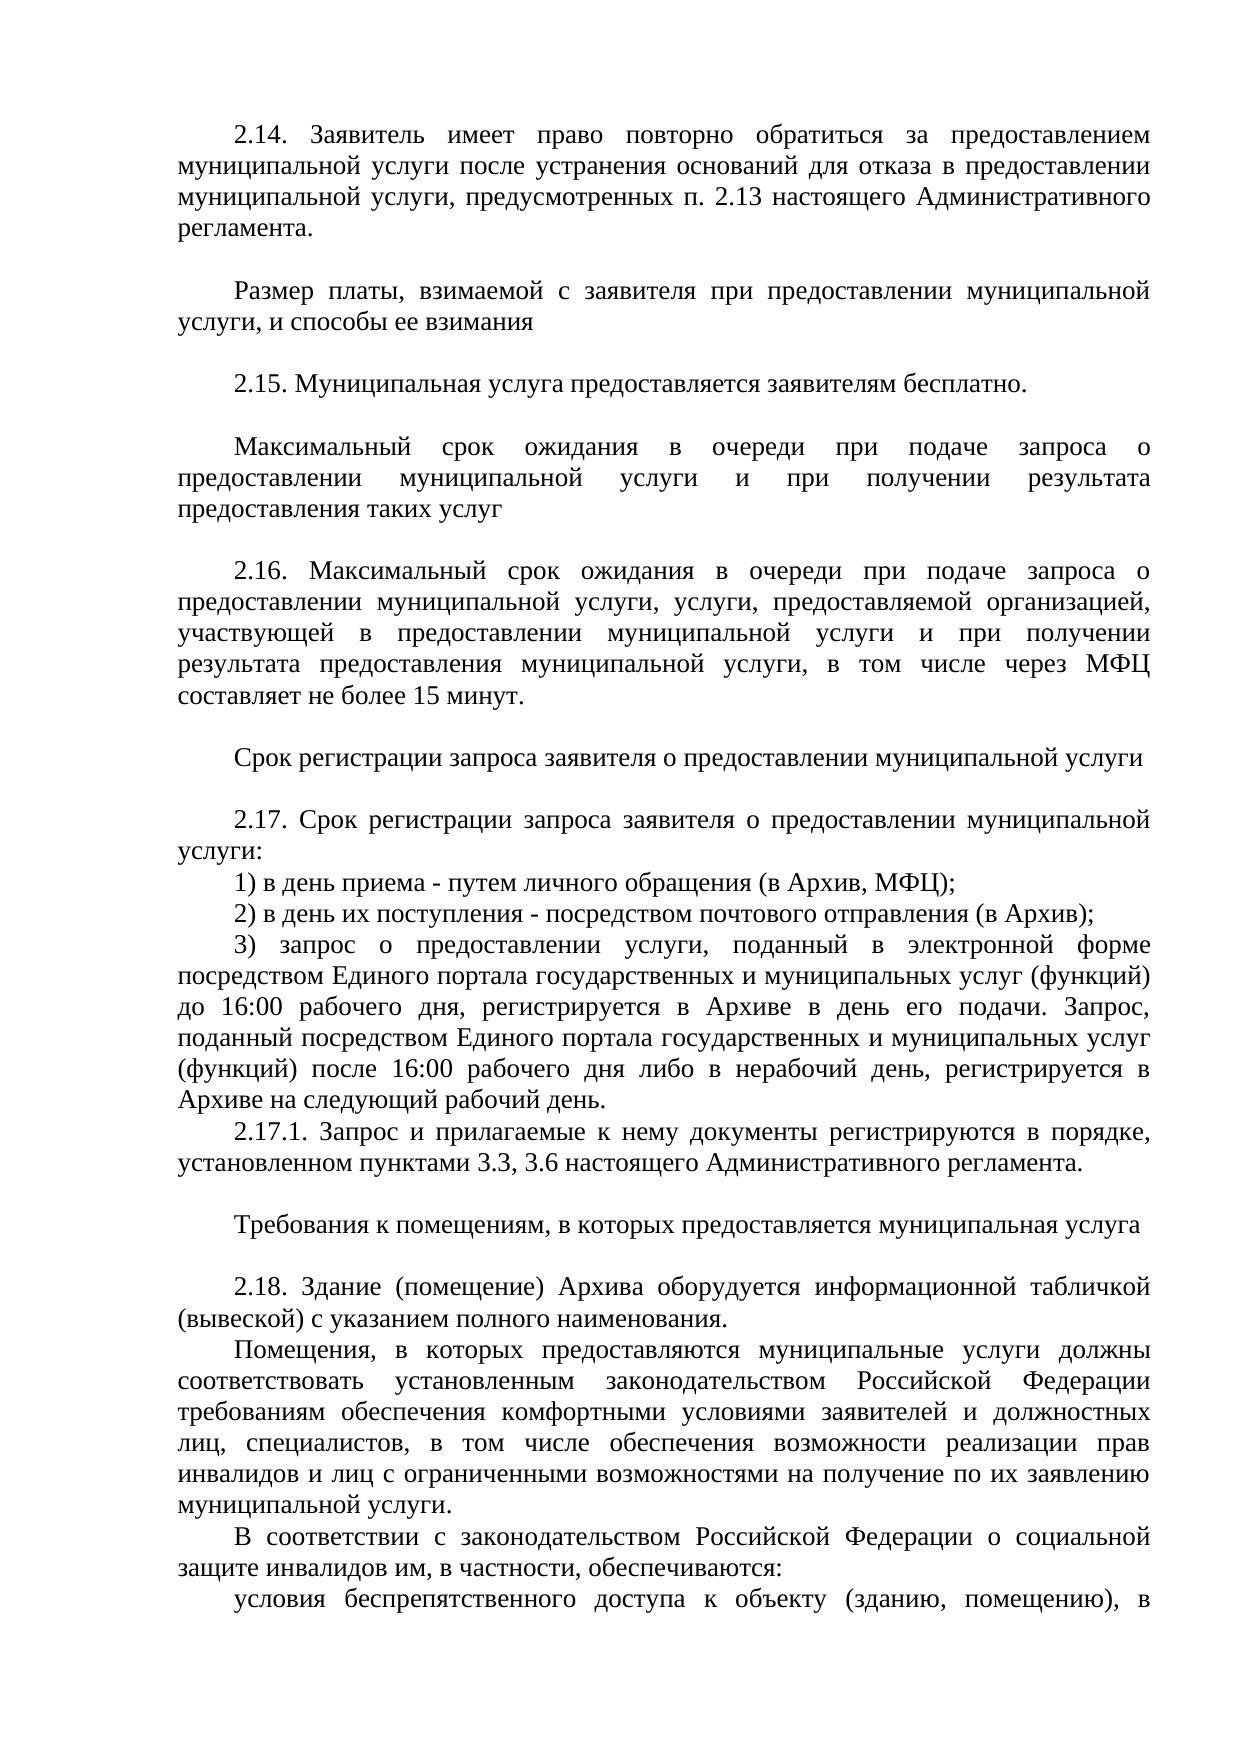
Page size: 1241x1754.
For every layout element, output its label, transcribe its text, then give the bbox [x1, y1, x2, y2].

text Требования к помещениям, в которых предоставляется муниципальная услуга [177, 1208, 1152, 1239]
text 2.14. Заявитель имеет право повторно обратиться за предоставлением муниципальной услуги после устранения оснований для отказа в предоставлении муниципальной услуги, предусмотренных п. 2.13 настоящего Административного регламента. [177, 118, 1152, 243]
text 2.15. Муниципальная услуга предоставляется заявителям бесплатно. [177, 367, 1152, 398]
text 1) в день приема - путем личного обращения (в Архив, МФЦ); [177, 866, 1152, 897]
text 2.17. Срок регистрации запроса заявителя о предоставлении муниципальной услуги: [177, 803, 1152, 866]
text Помещения, в которых предоставляются муниципальные услуги должны соответствовать установленным законодательством Российской Федерации требованиям обеспечения комфортными условиями заявителей и должностных лиц, специалистов, в том числе обеспечения возможности реализации прав инвалидов и лиц с ограниченными возможностями на получение по их заявлению муниципальной услуги. [177, 1333, 1152, 1520]
text Размер платы, взимаемой с заявителя при предоставлении муниципальной услуги, и способы ее взимания [177, 274, 1152, 336]
text 3) запрос о предоставлении услуги, поданный в электронной форме посредством Единого портала государственных и муниципальных услуг (функций) до 16:00 рабочего дня, регистрируется в Архиве в день его подачи. Запрос, поданный посредством Единого портала государственных и муниципальных услуг (функций) после 16:00 рабочего дня либо в нерабочий день, регистрируется в Архиве на следующий рабочий день. [177, 928, 1152, 1115]
text В соответствии с законодательством Российской Федерации о социальной защите инвалидов им, в частности, обеспечиваются: [177, 1520, 1152, 1582]
text 2.16. Максимальный срок ожидания в очереди при подаче запроса о предоставлении муниципальной услуги, услуги, предоставляемой организацией, участвующей в предоставлении муниципальной услуги и при получении результата предоставления муниципальной услуги, в том числе через МФЦ составляет не более 15 минут. [177, 554, 1152, 710]
text 2) в день их поступления - посредством почтового отправления (в Архив); [177, 897, 1152, 928]
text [177, 1582, 1152, 1613]
text 2.17.1. Запрос и прилагаемые к нему документы регистрируются в порядке, установленном пунктами 3.3, 3.6 настоящего Административного регламента. [177, 1115, 1152, 1177]
text 2.18. Здание (помещение) Архива оборудуется информационной табличкой (вывеской) с указанием полного наименования. [177, 1271, 1152, 1333]
text Максимальный срок ожидания в очереди при подаче запроса о предоставлении муниципальной услуги и при получении результата предоставления таких услуг [177, 429, 1152, 523]
text Срок регистрации запроса заявителя о предоставлении муниципальной услуги [177, 741, 1152, 772]
